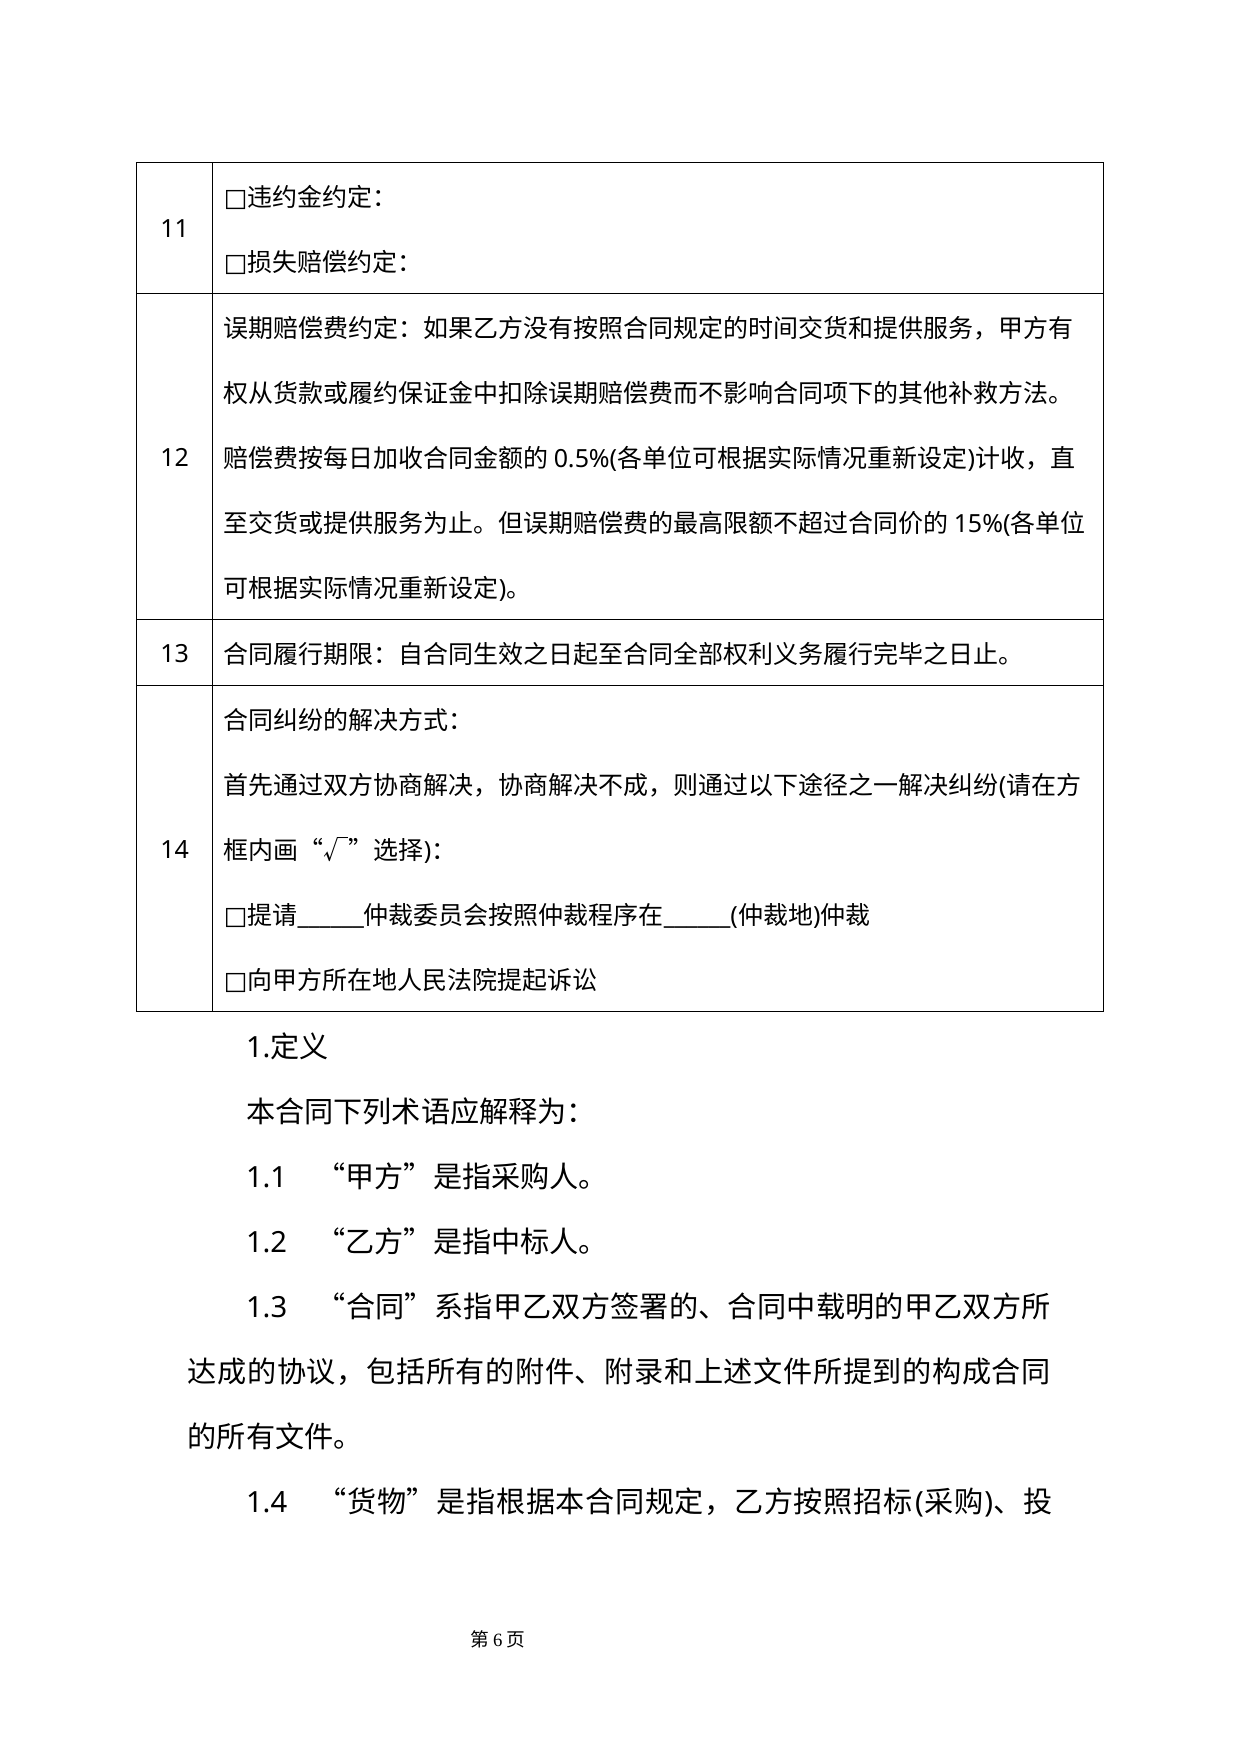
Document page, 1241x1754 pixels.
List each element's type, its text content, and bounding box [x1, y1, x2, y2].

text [187, 1467, 1053, 1532]
text 1.1 “甲方”是指采购人。 [187, 1142, 1053, 1207]
table_cell 合同履行期限：自合同生效之日起至合同全部权利义务履行完毕之日止。 [213, 620, 1103, 685]
text 1.定义 [187, 1012, 1053, 1077]
text 1.2 “乙方”是指中标人。 [187, 1207, 1053, 1272]
text 本合同下列术语应解释为： [187, 1077, 1053, 1142]
table_cell 13 [137, 620, 212, 685]
table_cell 合同纠纷的解决方式： 首先通过双方协商解决，协商解决不成，则通过以下途径之一解决纠纷(请在方框内画“√”选择)： □提请______仲裁委员会按照仲裁程序在______(仲裁地)仲裁 □向甲方所在地人民法院提起诉讼 [213, 686, 1103, 1011]
table_cell 12 [137, 294, 212, 619]
table_cell 11 [137, 163, 212, 293]
text 1.3 “合同”系指甲乙双方签署的、合同中载明的甲乙双方所达成的协议，包括所有的附件、附录和上述文件所提到的构成合同的所有文件。 [187, 1272, 1053, 1467]
table_cell 误期赔偿费约定：如果乙方没有按照合同规定的时间交货和提供服务，甲方有权从货款或履约保证金中扣除误期赔偿费而不影响合同项下的其他补救方法。赔偿费按每日加收合同金额的0.5%(各单位可根据实际情况重新设定)计收，直至交货或提供服务为止。但误期赔偿费的最高限额不超过合同价的15%(各单位可根据实际情况重新设定)。 [213, 294, 1103, 619]
table_cell □违约金约定： □损失赔偿约定： [213, 163, 1103, 293]
table_cell 14 [137, 686, 212, 1011]
